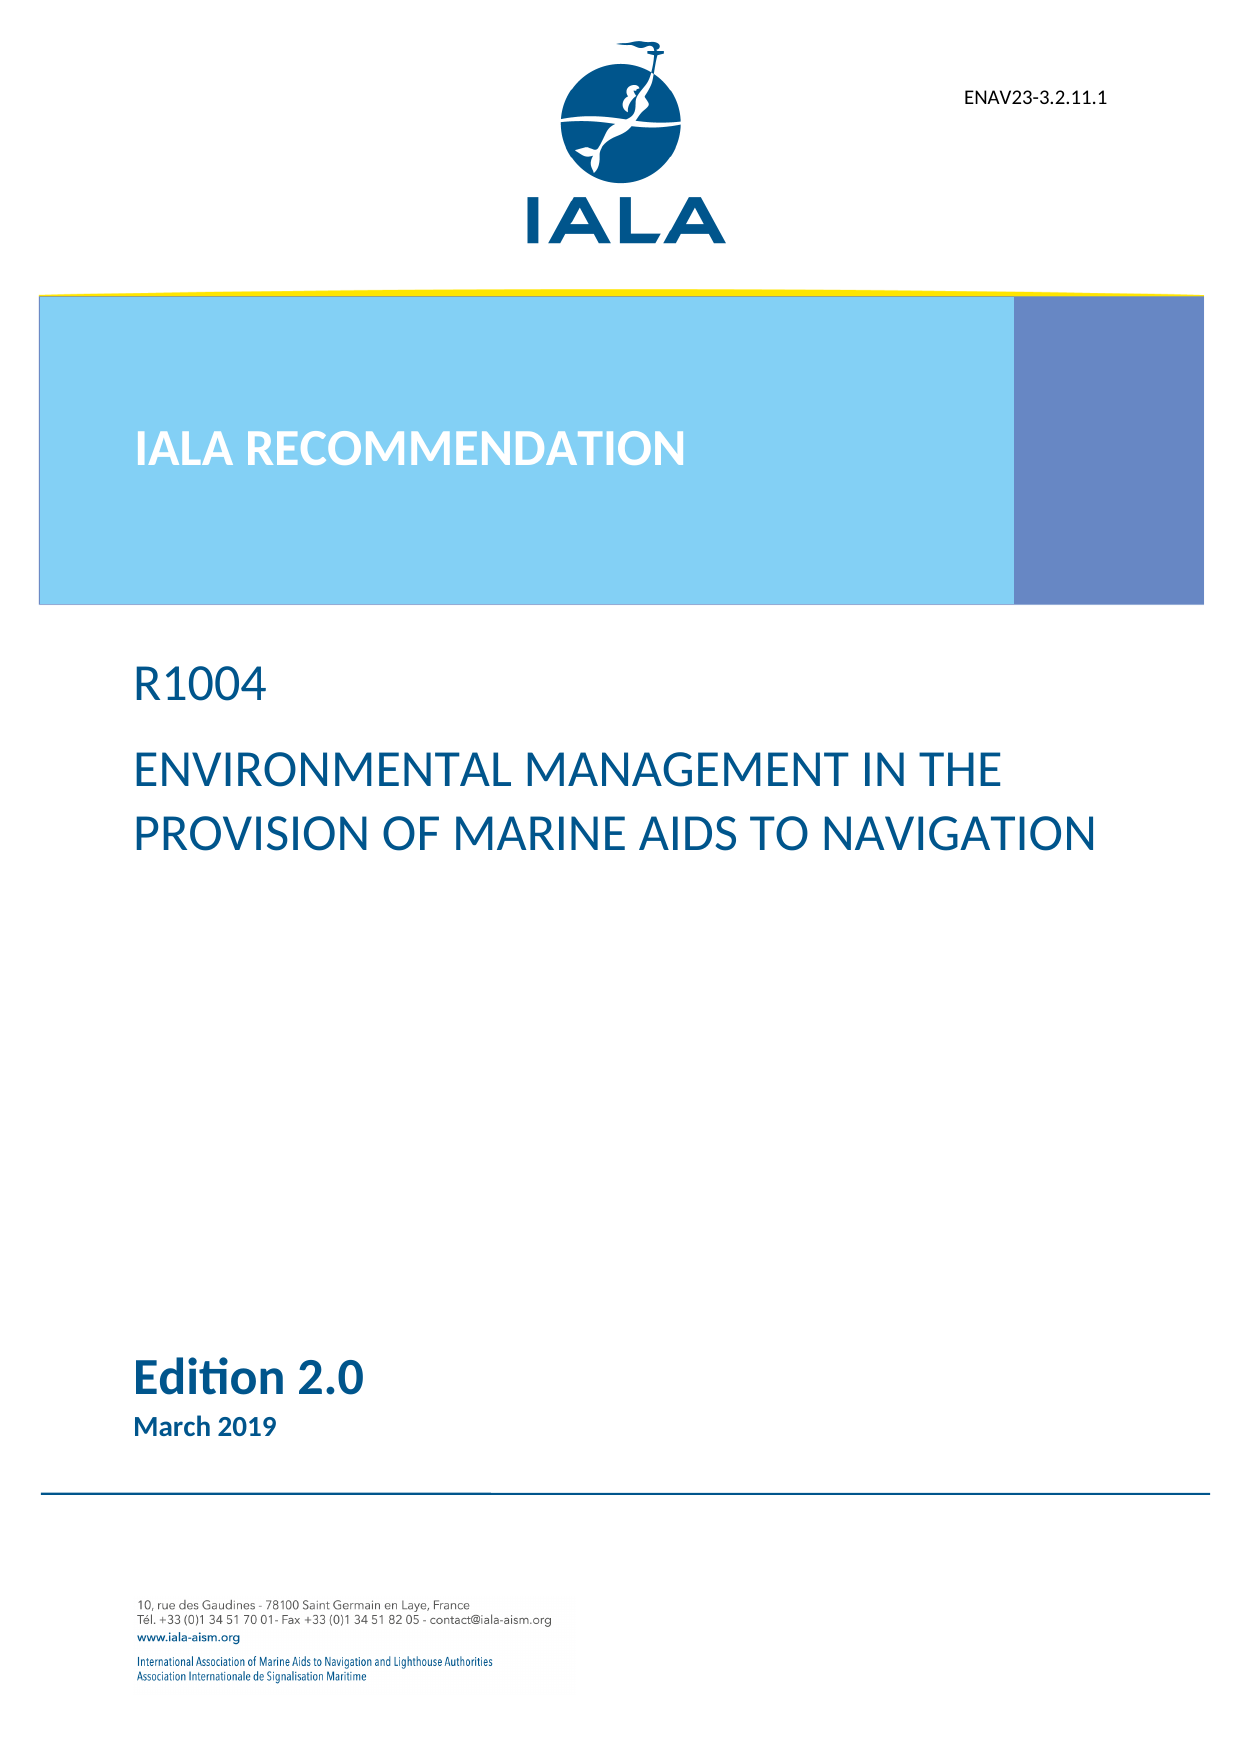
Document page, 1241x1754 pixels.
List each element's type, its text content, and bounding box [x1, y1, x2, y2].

text March 2019 [133, 1408, 1107, 1443]
picture [132, 1596, 577, 1695]
text Edition 2.0 [133, 1344, 1107, 1408]
text R1004 [133, 649, 1107, 713]
text Environmental Management in the Provision of Marine Aids to Navigation [133, 736, 1107, 863]
table_header IALA Recommendation [40, 297, 1014, 604]
picture [3, 29, 1241, 616]
